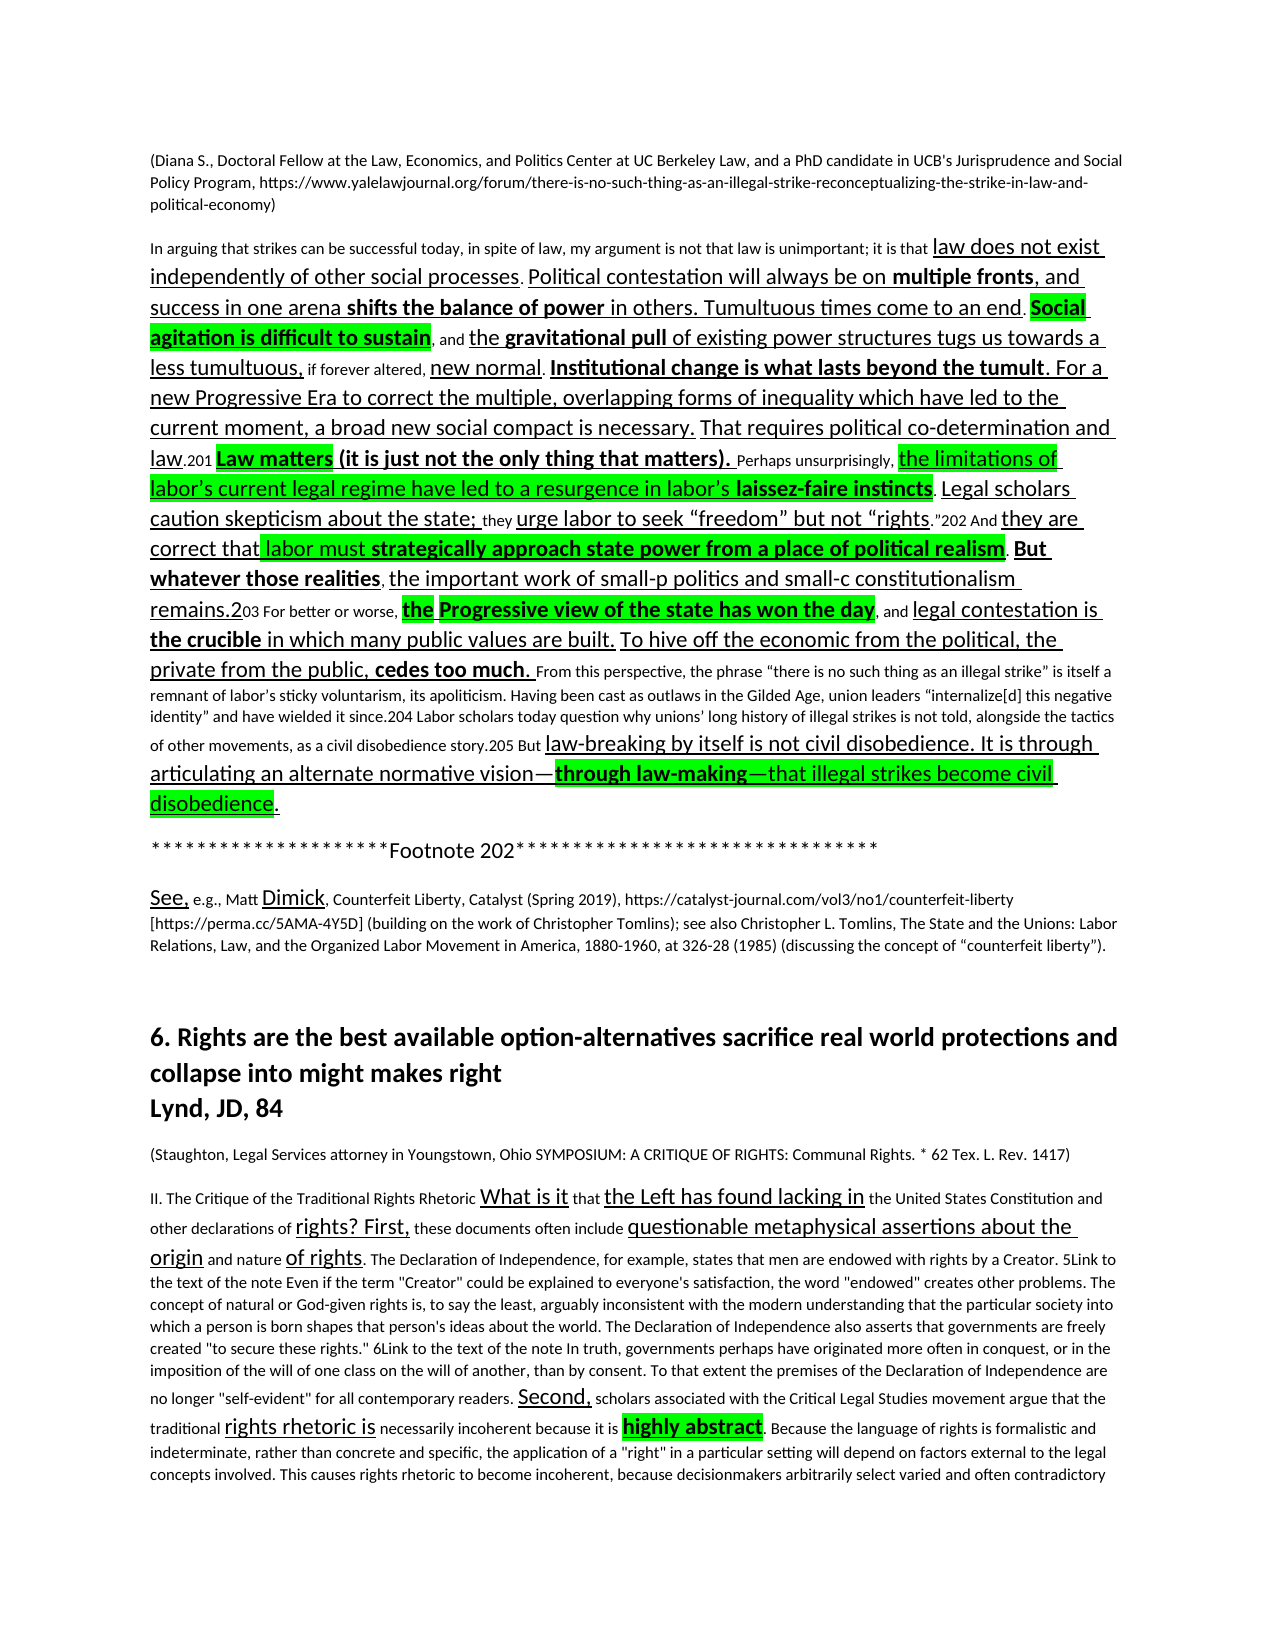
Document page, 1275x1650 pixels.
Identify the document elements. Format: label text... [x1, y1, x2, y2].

text In arguing that strikes can be successful today, in spite of law, my argument is not that law is unimportant; it is that law does not exist independently of other social processes. Political contestation will always be on multiple fronts, and success in one arena shifts the balance of power in others. Tumultuous times come to an end. Social agitation is difficult to sustain, and the gravitational pull of existing power structures tugs us towards a less tumultuous, if forever altered, new normal. Institutional change is what lasts beyond the tumult. For a new Progressive Era to correct the multiple, overlapping forms of inequality which have led to the current moment, a broad new social compact is necessary. That requires political co-determination and law.201 Law matters (it is just not the only thing that matters). Perhaps unsurprisingly, the limitations of labor’s current legal regime have led to a resurgence in labor’s laissez-faire instincts. Legal scholars caution skepticism about the state; they urge labor to seek “freedom” but not “rights.”202 And they are correct that labor must strategically approach state power from a place of political realism. But whatever those realities, the important work of small-p politics and small-c constitutionalism remains.203 For better or worse, the Progressive view of the state has won the day, and legal contestation is the crucible in which many public values are built. To hive off the economic from the political, the private from the public, cedes too much. From this perspective, the phrase “there is no such thing as an illegal strike” is itself a remnant of labor’s sticky voluntarism, its apoliticism. Having been cast as outlaws in the Gilded Age, union leaders “internalize[d] this negative identity” and have wielded it since.204 Labor scholars today question why unions’ long history of illegal strikes is not told, alongside the tactics of other movements, as a civil disobedience story.205 But law-breaking by itself is not civil disobedience. It is through articulating an alternate normative vision—through law-making—that illegal strikes become civil disobedience. [150, 232, 1125, 818]
subtitle 6. Rights are the best available option-alternatives sacrifice real world protections and collapse into might makes right [150, 1020, 1125, 1089]
text Lynd, JD, 84 [150, 1091, 1125, 1124]
text (Staughton, Legal Services attorney in Youngstown, Ohio SYMPOSIUM: A CRITIQUE OF RIGHTS: Communal Rights. * 62 Tex. L. Rev. 1417) [150, 1144, 1125, 1164]
text *********************Footnote 202******************************** [150, 836, 1125, 864]
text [150, 1182, 1125, 1484]
text See, e.g., Matt Dimick, Counterfeit Liberty, Catalyst (Spring 2019), https://catalyst-journal.com/vol3/no1/counterfeit-liberty [https://perma.cc/5AMA-4Y5D] (building on the work of Christopher Tomlins); see also Christopher L. Tomlins, The State and the Unions: Labor Relations, Law, and the Organized Labor Movement in America, 1880-1960, at 326-28 (1985) (discussing the concept of “counterfeit liberty”). [150, 883, 1125, 955]
text (Diana S., Doctoral Fellow at the Law, Economics, and Politics Center at UC Berkeley Law, and a PhD candidate in UCB's Jurisprudence and Social Policy Program, https://www.yalelawjournal.org/forum/there-is-no-such-thing-as-an-illegal-strike-reconceptualizing-the-strike-in-law-and-political-economy) [150, 150, 1125, 214]
